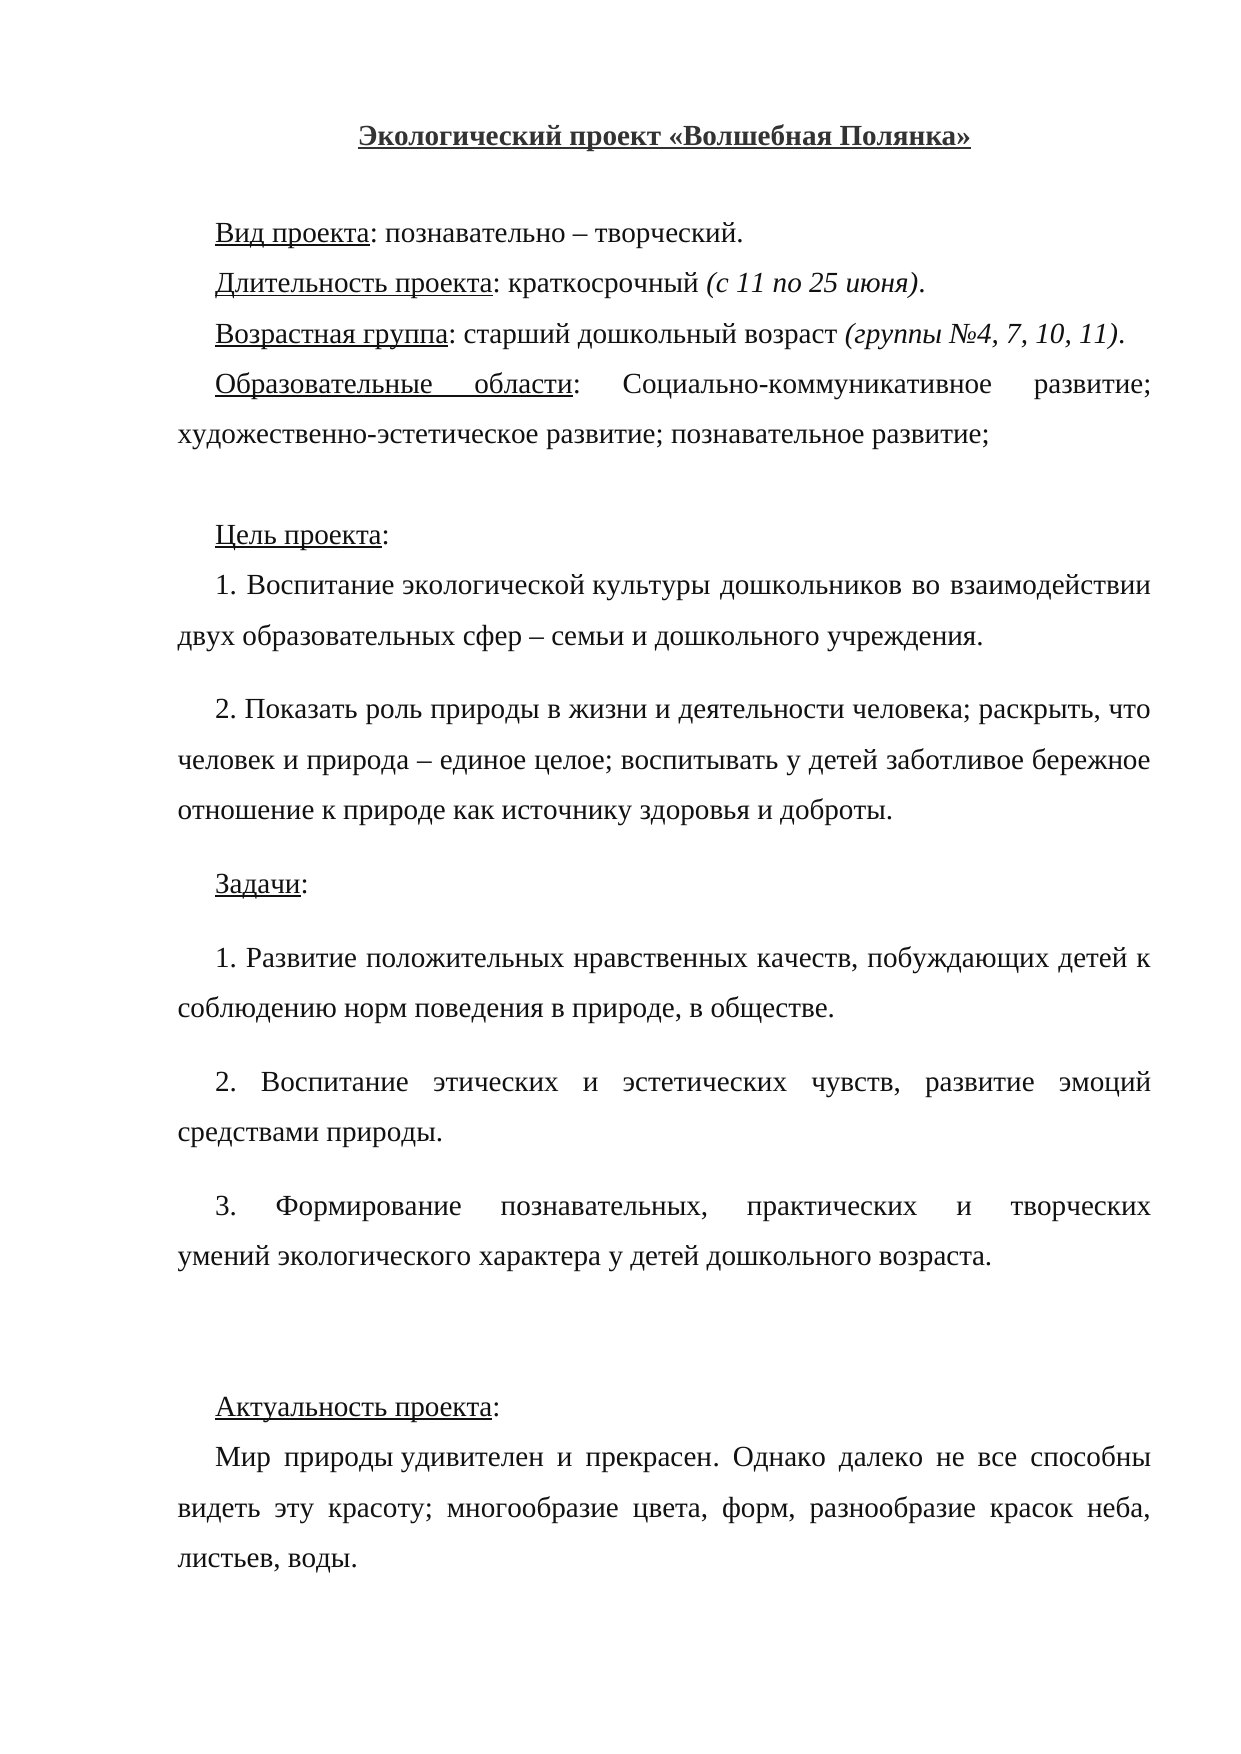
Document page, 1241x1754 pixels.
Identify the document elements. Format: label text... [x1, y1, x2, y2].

text 2. Показать роль природы в жизни и деятельности человека; раскрыть, что человек и природа – единое целое; воспитывать у детей заботливое бережное отношение к природе как источнику здоровья и доброты. [177, 692, 1152, 826]
text Вид проекта: познавательно – творческий. [177, 215, 1152, 249]
text 2. Воспитание этических и эстетических чувств, развитие эмоций средствами природы. [177, 1064, 1152, 1148]
text Мир природы удивителен и прекрасен. Однако далеко не все способны видеть эту красоту; многообразие цвета, форм, разнообразие красок неба, листьев, воды. [177, 1439, 1152, 1573]
text Актуальность проекта: [177, 1389, 1152, 1423]
text 1. Воспитание экологической культуры дошкольников во взаимодействии двух образовательных сфер – семьи и дошкольного учреждения. [177, 567, 1152, 651]
text Задачи: [177, 866, 1152, 899]
text Возрастная группа: старший дошкольный возраст (группы №4, 7, 10, 11). [177, 316, 1152, 349]
text Экологический проект «Волшебная Полянка» [177, 118, 1152, 152]
text Длительность проекта: краткосрочный (с 11 по 25 июня). [177, 266, 1152, 299]
text 3. Формирование познавательных, практических и творческих умений экологического характера у детей дошкольного возраста. [177, 1188, 1152, 1272]
text Образовательные области: Социально-коммуникативное развитие; художественно-эстетическое развитие; познавательное развитие; [177, 366, 1152, 450]
text 1. Развитие положительных нравственных качеств, побуждающих детей к соблюдению норм поведения в природе, в обществе. [177, 940, 1152, 1023]
text Цель проекта: [177, 517, 1152, 551]
